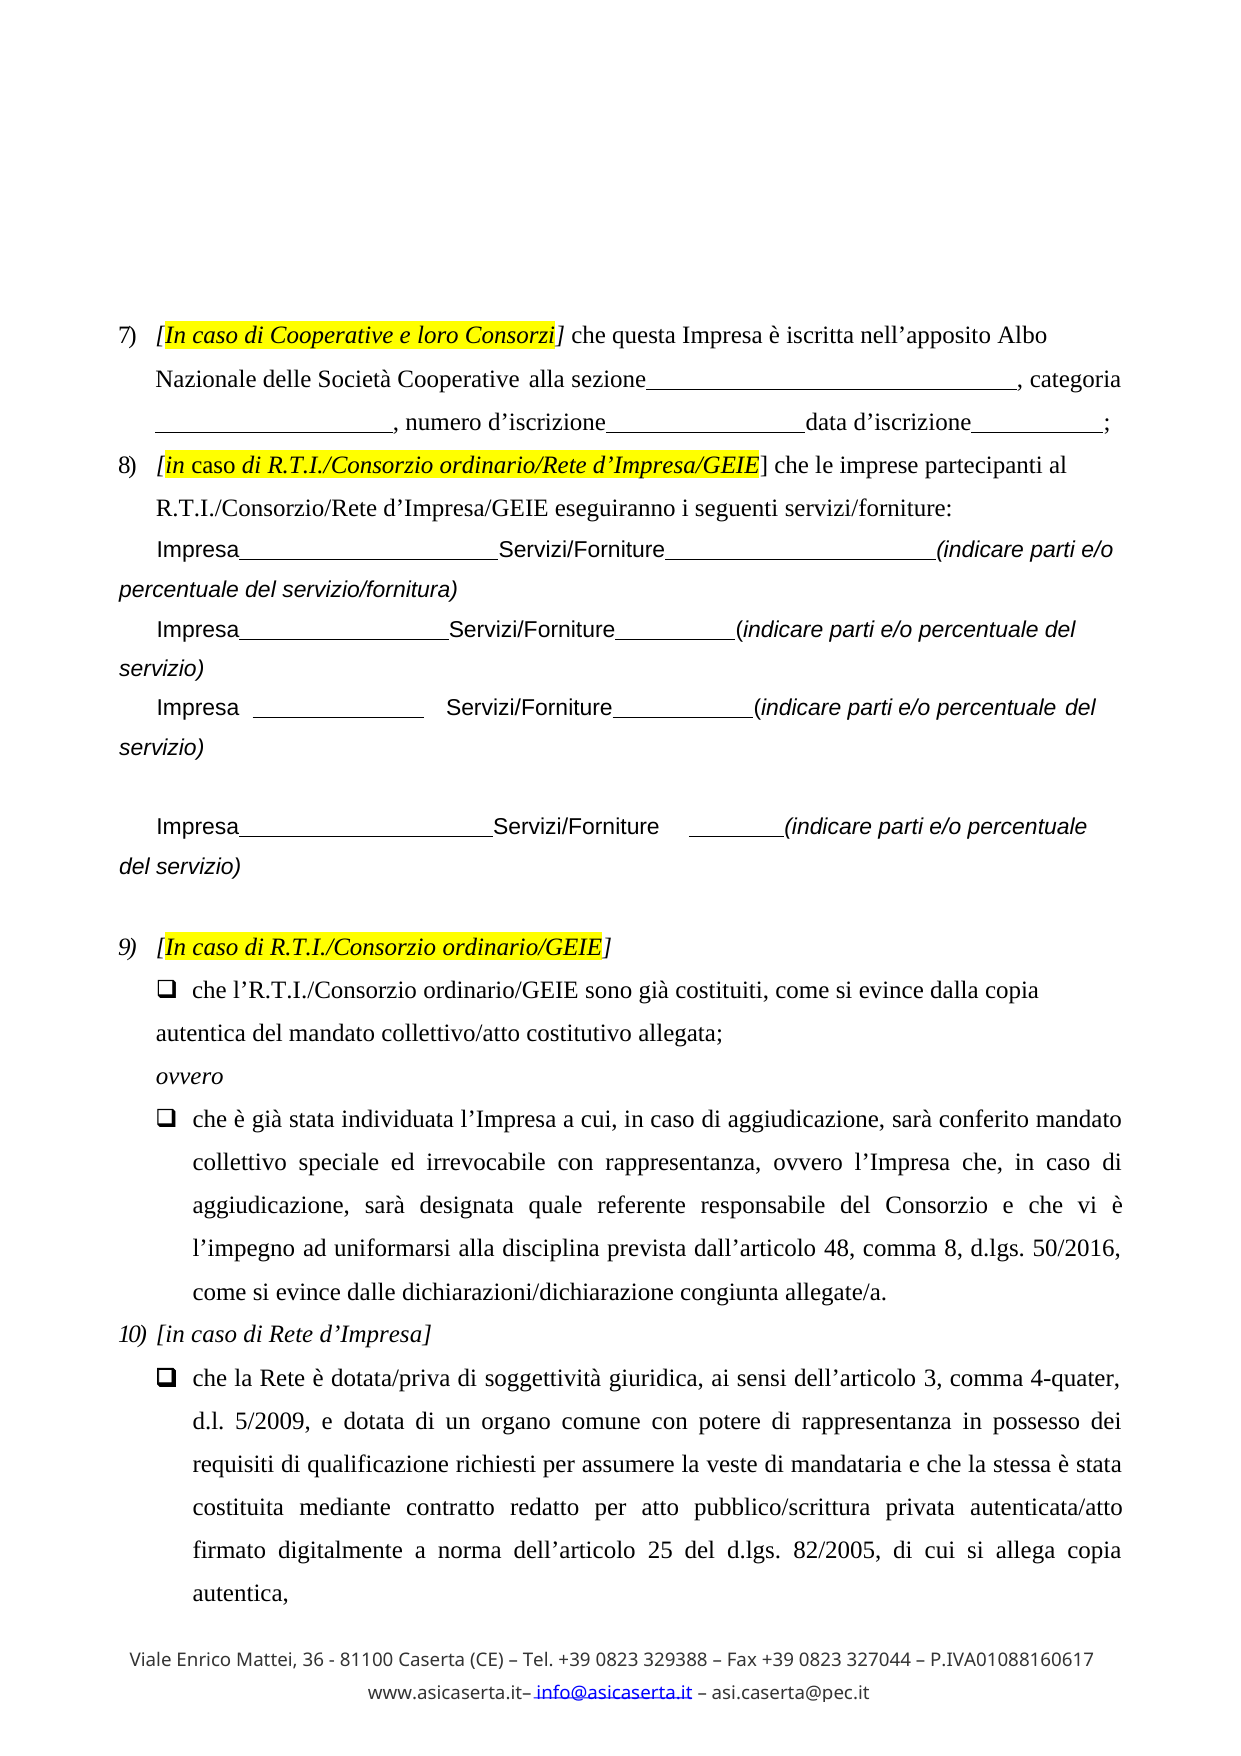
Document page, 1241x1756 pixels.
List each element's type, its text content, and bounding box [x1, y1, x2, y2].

list [in caso di R.T.I./Consorzio ordinario/Rete d’Impresa/GEIE] che le imprese partecipanti al R.T.I./Consorzio/Rete d’Impresa/GEIE eseguiranno i seguenti servizi/forniture: [118, 450, 1123, 522]
list [In caso di Cooperative e loro Consorzi] che questa Impresa è iscritta nell’apposito Albo Nazionale delle Società Cooperative alla sezione , categoria [118, 321, 1123, 392]
text , numero d’iscrizione data d’iscrizione ; [155, 407, 1140, 436]
text Servizi/Forniture (indicare parti e/o percentuale del [446, 695, 1140, 721]
text Impresa Servizi/Forniture (indicare parti e/o percentuale del servizio/fornitura) [119, 536, 1123, 602]
text d.l. 5/2009, e dotata di un organo comune con potere di rappresentanza in possesso dei requisiti di qualificazione richiesti per assumere la veste di mandataria e che la stessa è stata costituita mediante contratto redatto per atto pubblico/scrittura privata autenticata/atto firmato digitalmente a norma dell’articolo 25 del d.lgs. 82/2005, di cui si allega copia autentica, [192, 1406, 1123, 1607]
text Impresa Servizi/Forniture (indicare parti e/o percentuale del servizio) [119, 616, 1123, 682]
list che l’R.T.I./Consorzio ordinario/GEIE sono già costituiti, come si evince dalla copia autentica del mandato collettivo/atto costitutivo allegata; [156, 975, 1123, 1047]
text ovvero [156, 1061, 1140, 1090]
text Impresa [156, 695, 424, 721]
text Impresa Servizi/Forniture (indicare parti e/o percentuale del servizio) [119, 813, 1123, 879]
list [In caso di R.T.I./Consorzio ordinario/GEIE] [602, 932, 1140, 960]
list che la Rete è dotata/priva di soggettività giuridica, ai sensi dell’articolo 3, comma 4-quater, [155, 1363, 1140, 1392]
list [in caso di Rete d’Impresa] [118, 1320, 1140, 1348]
text servizio) [119, 734, 424, 760]
list che è già stata individuata l’Impresa a cui, in caso di aggiudicazione, sarà conferito mandato collettivo speciale ed irrevocabile con rappresentanza, ovvero l’Impresa che, in caso di aggiudicazione, sarà designata quale referente responsabile del Consorzio e che vi è l’impegno ad uniformarsi alla disciplina prevista dall’articolo 48, comma 8, d.lgs. 50/2016, come si evince dalle dichiarazioni/dichiarazione congiunta allegate/a. [155, 1104, 1123, 1305]
